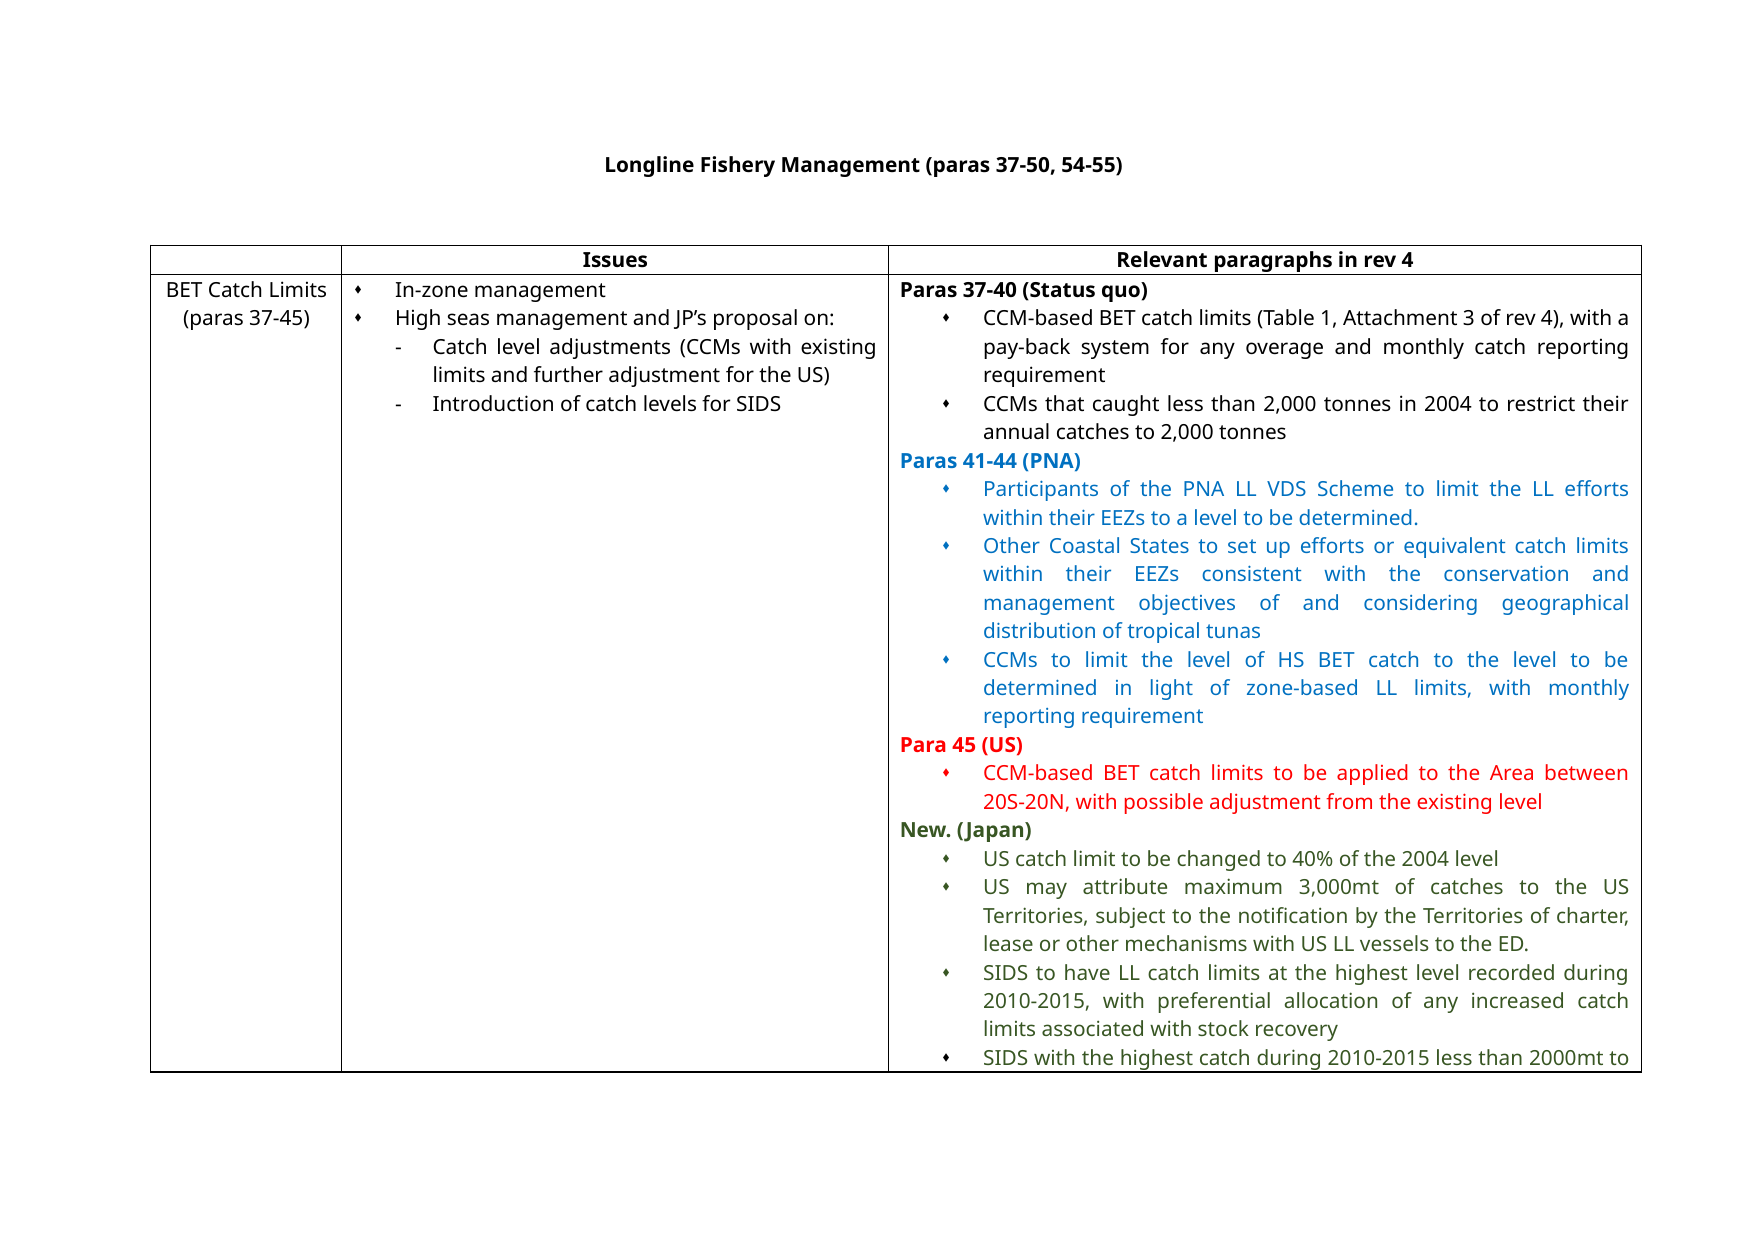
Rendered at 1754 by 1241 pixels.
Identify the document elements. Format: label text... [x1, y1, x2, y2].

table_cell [151, 275, 341, 1071]
text Longline Fishery Management (paras 37-50, 54-55) [150, 150, 1577, 178]
table_header Relevant paragraphs in rev 4 [889, 246, 1641, 274]
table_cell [342, 275, 888, 1071]
table_header Issues [342, 246, 888, 274]
table_header [151, 246, 341, 274]
